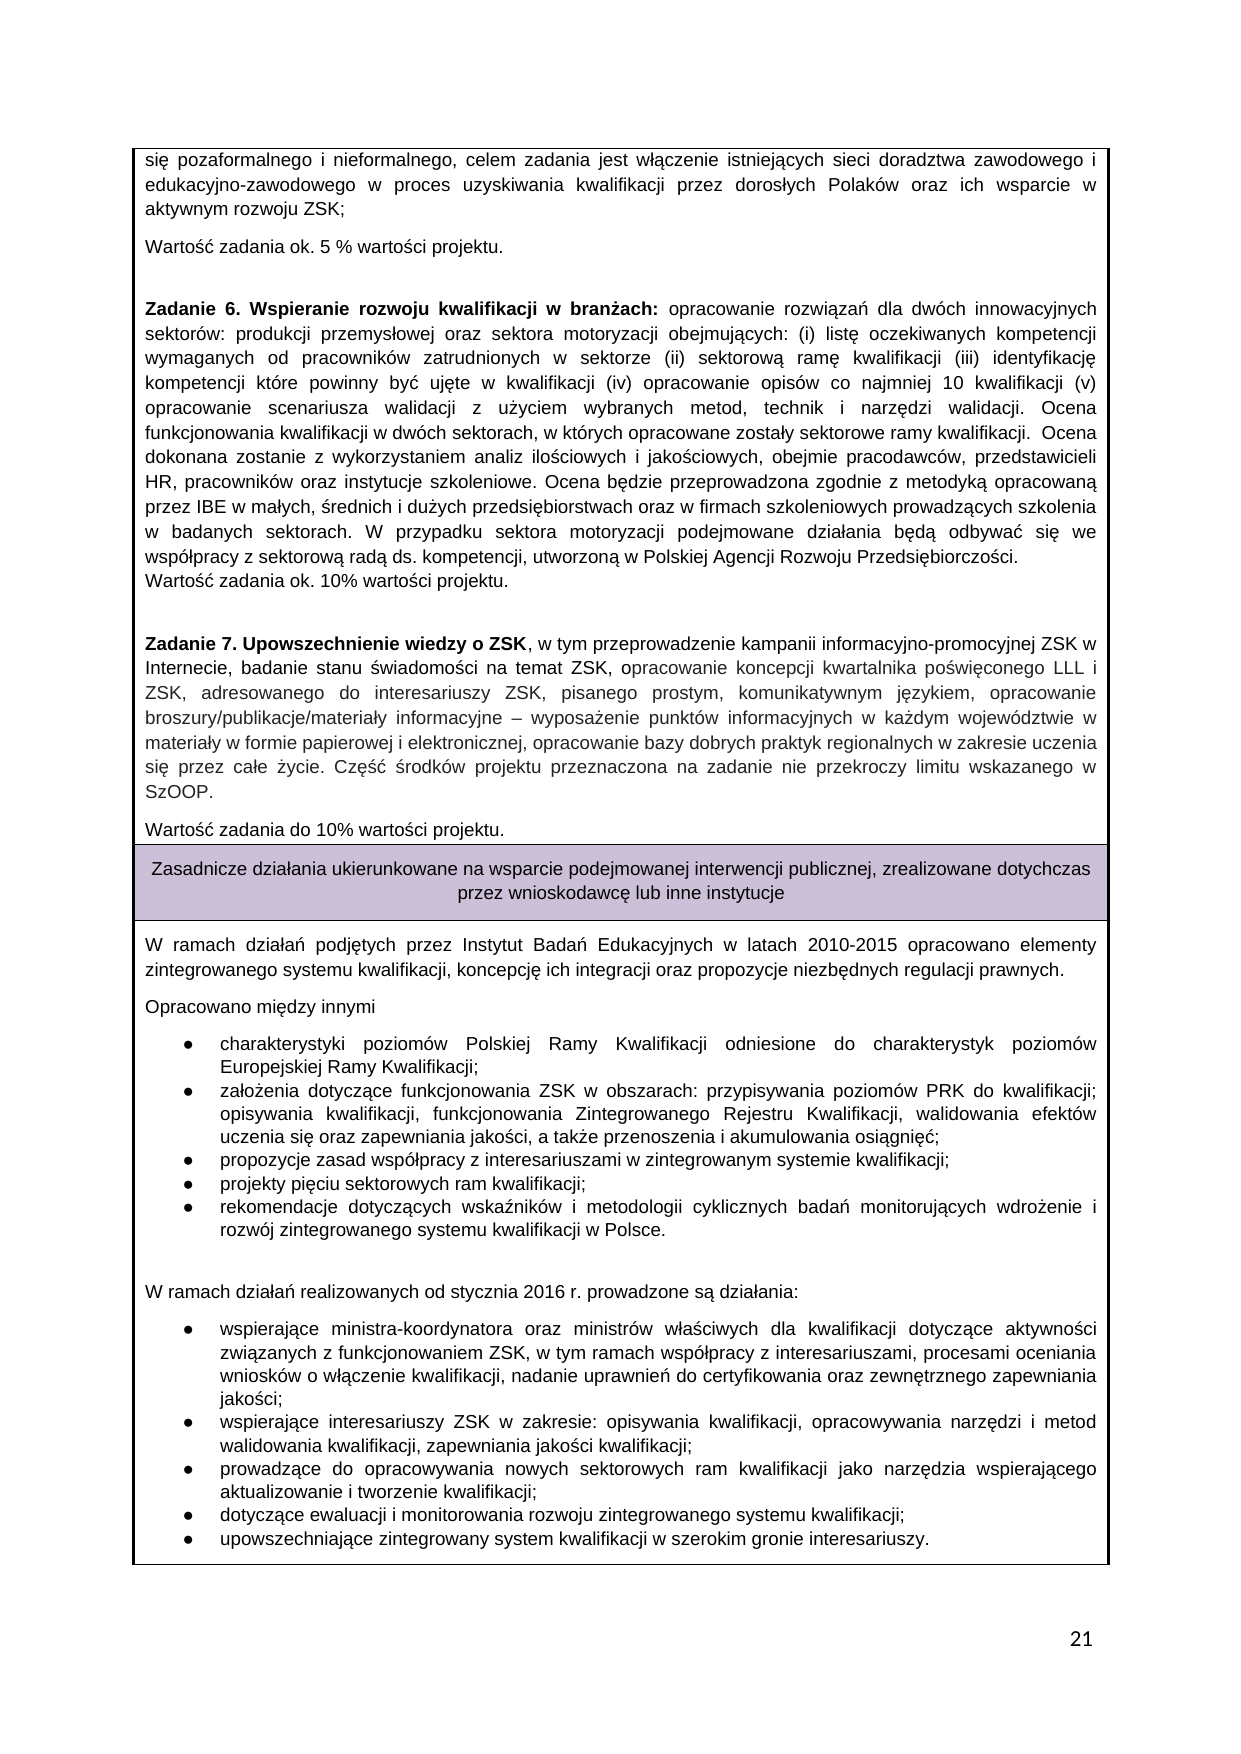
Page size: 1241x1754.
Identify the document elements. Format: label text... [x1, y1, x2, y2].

table_cell Zasadnicze działania ukierunkowane na wsparcie podejmowanej interwencji publicznej, zrealizowane dotychczas przez wnioskodawcę lub inne instytucje [135, 845, 1107, 920]
table_cell W ramach działań podjętych przez Instytut Badań Edukacyjnych w latach 2010-2015 opracowano elementy zintegrowanego systemu kwalifikacji, koncepcję ich integracji oraz propozycje niezbędnych regulacji prawnych. Opracowano między innymi charakterystyki poziomów Polskiej Ramy Kwalifikacji odniesione do charakterystyk poziomów Europejskiej Ramy Kwalifikacji; założenia dotyczące funkcjonowania ZSK w obszarach: przypisywania poziomów PRK do kwalifikacji; opisywania kwalifikacji, funkcjonowania Zintegrowanego Rejestru Kwalifikacji, walidowania efektów uczenia się oraz zapewniania jakości, a także przenoszenia i akumulowania osiągnięć; propozycje zasad współpracy z interesariuszami w zintegrowanym systemie kwalifikacji; projekty pięciu sektorowych ram kwalifikacji; rekomendacje dotyczących wskaźników i metodologii cyklicznych badań monitorujących wdrożenie i rozwój zintegrowanego systemu kwalifikacji w Polsce. W ramach działań realizowanych od stycznia 2016 r. prowadzone są działania: wspierające ministra-koordynatora oraz ministrów właściwych dla kwalifikacji dotyczące aktywności związanych z funkcjonowaniem ZSK, w tym ramach współpracy z interesariuszami, procesami oceniania wniosków o włączenie kwalifikacji, nadanie uprawnień do certyfikowania oraz zewnętrznego zapewniania jakości; wspierające interesariuszy ZSK w zakresie: opisywania kwalifikacji, opracowywania narzędzi i metod walidowania kwalifikacji, zapewniania jakości kwalifikacji; prowadzące do opracowywania nowych sektorowych ram kwalifikacji jako narzędzia wspierającego aktualizowanie i tworzenie kwalifikacji; dotyczące ewaluacji i monitorowania rozwoju zintegrowanego systemu kwalifikacji; upowszechniające zintegrowany system kwalifikacji w szerokim gronie interesariuszy. [135, 921, 1107, 1563]
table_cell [135, 149, 1107, 844]
